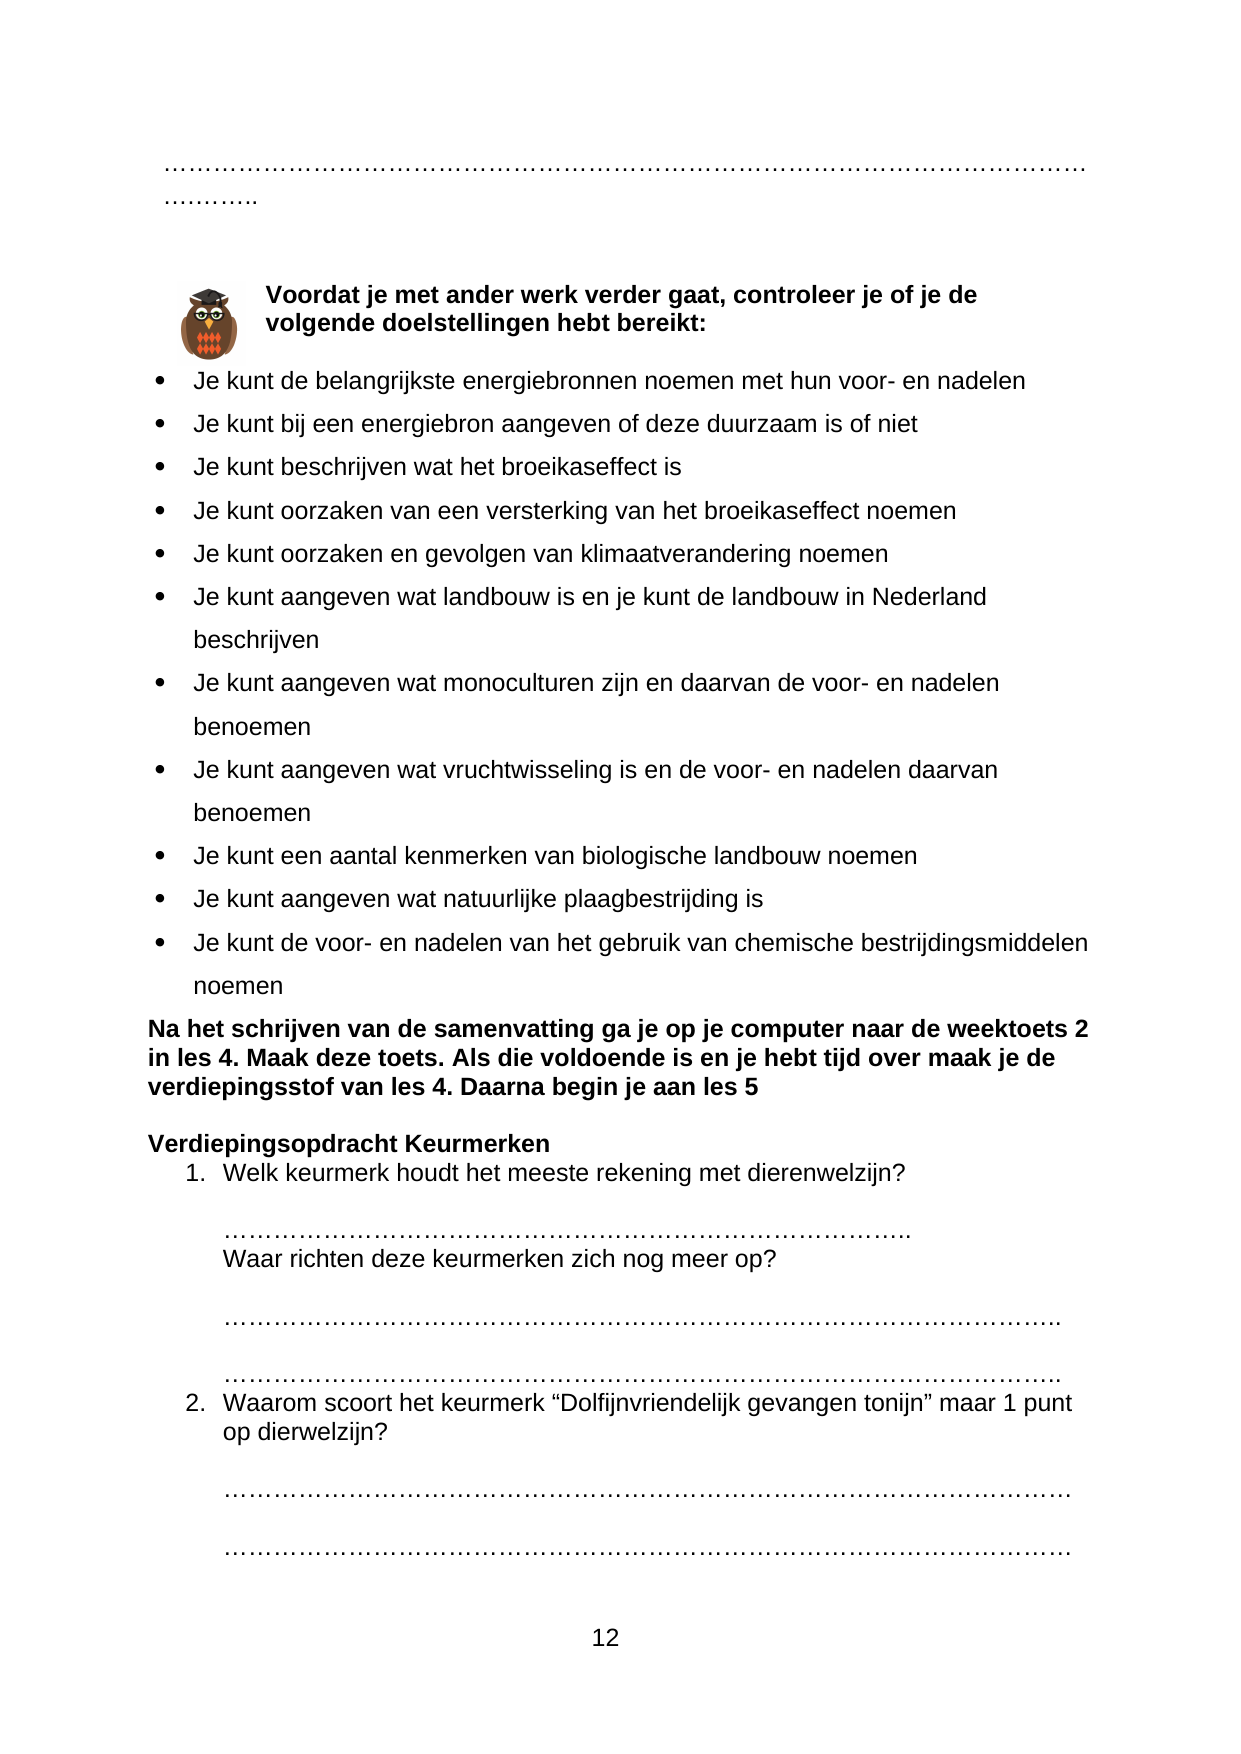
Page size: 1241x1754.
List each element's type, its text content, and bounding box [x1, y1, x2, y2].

list Je kunt aangeven wat vruchtwisseling is en de voor- en nadelen daarvan benoemen [156, 755, 1093, 827]
text Na het schrijven van de samenvatting ga je op je computer naar de weektoets 2 in les 4. Maak deze toets. Als die voldoende is en je hebt tijd over maak je de verdiepingsstof van les 4. Daarna begin je aan les 5 [148, 1014, 1093, 1100]
list Je kunt een aantal kenmerken van biologische landbouw noemen [156, 841, 1093, 870]
list Welk keurmerk houdt het meeste rekening met dierenwelzijn? [185, 1158, 1093, 1186]
text Verdiepingsopdracht Keurmerken [148, 1129, 1093, 1158]
list Je kunt de voor- en nadelen van het gebruik van chemische bestrijdingsmiddelen noemen [156, 928, 1093, 999]
list Je kunt beschrijven wat het broeikaseffect is [156, 452, 1093, 481]
list Waarom scoort het keurmerk “Dolfijnvriendelijk gevangen tonijn” maar 1 punt op dierwelzijn? ………………………………………………………………………………………… ………………………………………………………………………………………… [185, 1388, 1093, 1560]
picture [177, 281, 247, 366]
text Voordat je met ander werk verder gaat, controleer je of je de volgende doelstellingen hebt bereikt: [148, 280, 1093, 337]
list Je kunt aangeven wat monoculturen zijn en daarvan de voor- en nadelen benoemen [156, 668, 1093, 740]
list Je kunt oorzaken en gevolgen van klimaatverandering noemen [156, 539, 1093, 568]
list Je kunt oorzaken van een versterking van het broeikaseffect noemen [156, 496, 1093, 524]
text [162, 148, 1093, 209]
list Je kunt aangeven wat landbouw is en je kunt de landbouw in Nederland beschrijven [156, 582, 1093, 654]
list Je kunt bij een energiebron aangeven of deze duurzaam is of niet [156, 409, 1093, 438]
list ……………………………………………………………………….. Waar richten deze keurmerken zich nog meer op? ……………………………………………………………………………………….. ……………………………………………………………………………………….. [223, 1186, 1093, 1388]
list Je kunt de belangrijkste energiebronnen noemen met hun voor- en nadelen [156, 366, 1093, 395]
list Je kunt aangeven wat natuurlijke plaagbestrijding is [156, 884, 1093, 913]
